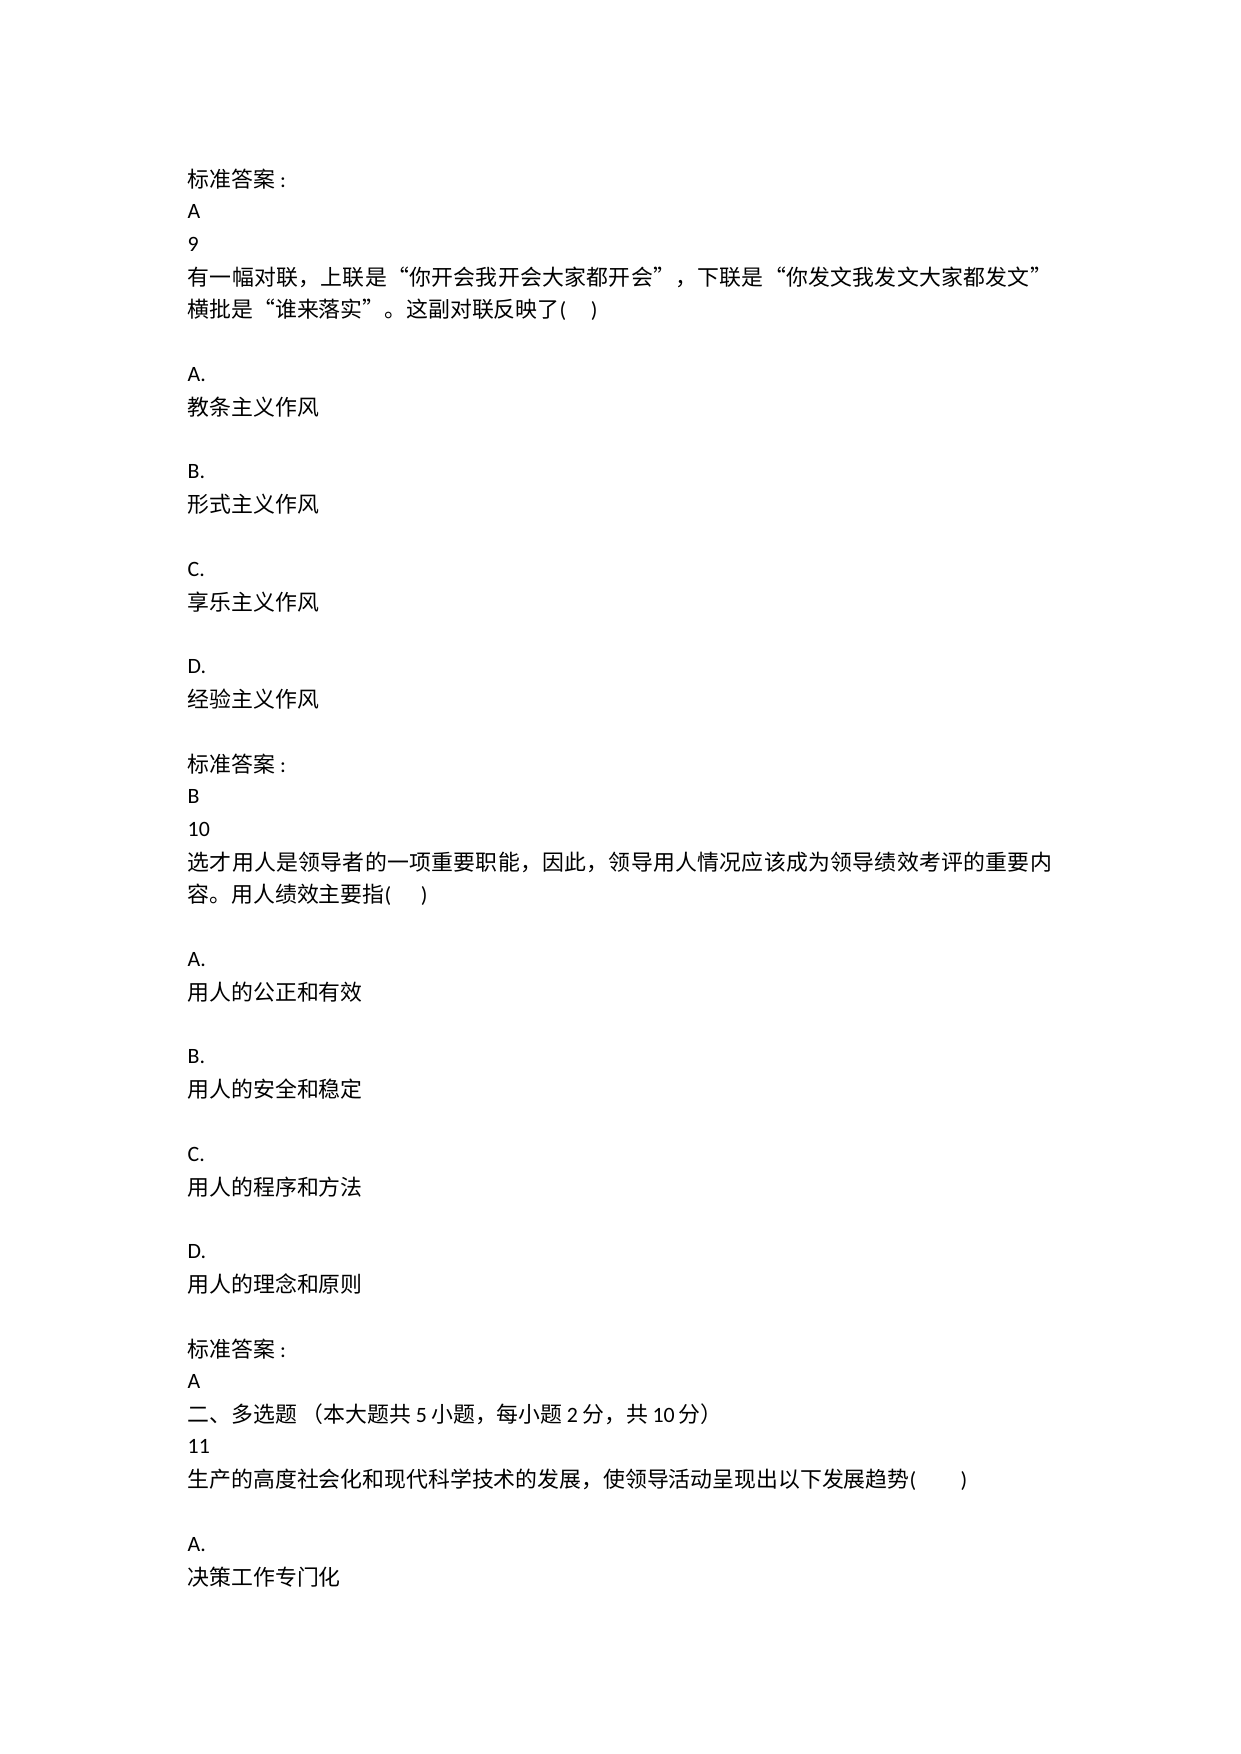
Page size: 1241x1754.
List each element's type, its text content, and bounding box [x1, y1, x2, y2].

text 10 [187, 812, 1053, 844]
text B. [187, 1039, 1053, 1072]
text A [187, 194, 1053, 227]
text 教条主义作风 [187, 389, 1053, 422]
text 标准答案 : [187, 162, 1053, 194]
text 二、多选题 （本大题共5小题，每小题2分，共10分） [187, 1397, 1053, 1429]
text 享乐主义作风 [187, 584, 1053, 617]
text 形式主义作风 [187, 487, 1053, 519]
text 有一幅对联，上联是“你开会我开会大家都开会”，下联是“你发文我发文大家都发文”，横批是“谁来落实”。这副对联反映了( ) [187, 259, 1053, 324]
text 标准答案 : [187, 747, 1053, 779]
text A. [187, 1527, 1053, 1559]
text 经验主义作风 [187, 682, 1053, 714]
text B. [187, 454, 1053, 487]
text A [187, 1364, 1053, 1397]
text C. [187, 1137, 1053, 1169]
text 决策工作专门化 [187, 1559, 1053, 1592]
text 用人的公正和有效 [187, 974, 1053, 1007]
text 用人的理念和原则 [187, 1267, 1053, 1299]
text B [187, 779, 1053, 812]
text D. [187, 1234, 1053, 1267]
text 标准答案 : [187, 1332, 1053, 1364]
text 用人的安全和稳定 [187, 1072, 1053, 1104]
text 11 [187, 1429, 1053, 1462]
text 用人的程序和方法 [187, 1169, 1053, 1202]
text D. [187, 649, 1053, 682]
text 生产的高度社会化和现代科学技术的发展，使领导活动呈现出以下发展趋势( ) [187, 1462, 1053, 1494]
text 9 [187, 227, 1053, 259]
text A. [187, 357, 1053, 389]
text A. [187, 942, 1053, 974]
text 选才用人是领导者的一项重要职能，因此，领导用人情况应该成为领导绩效考评的重要内容。用人绩效主要指( ) [187, 844, 1053, 909]
text C. [187, 552, 1053, 584]
